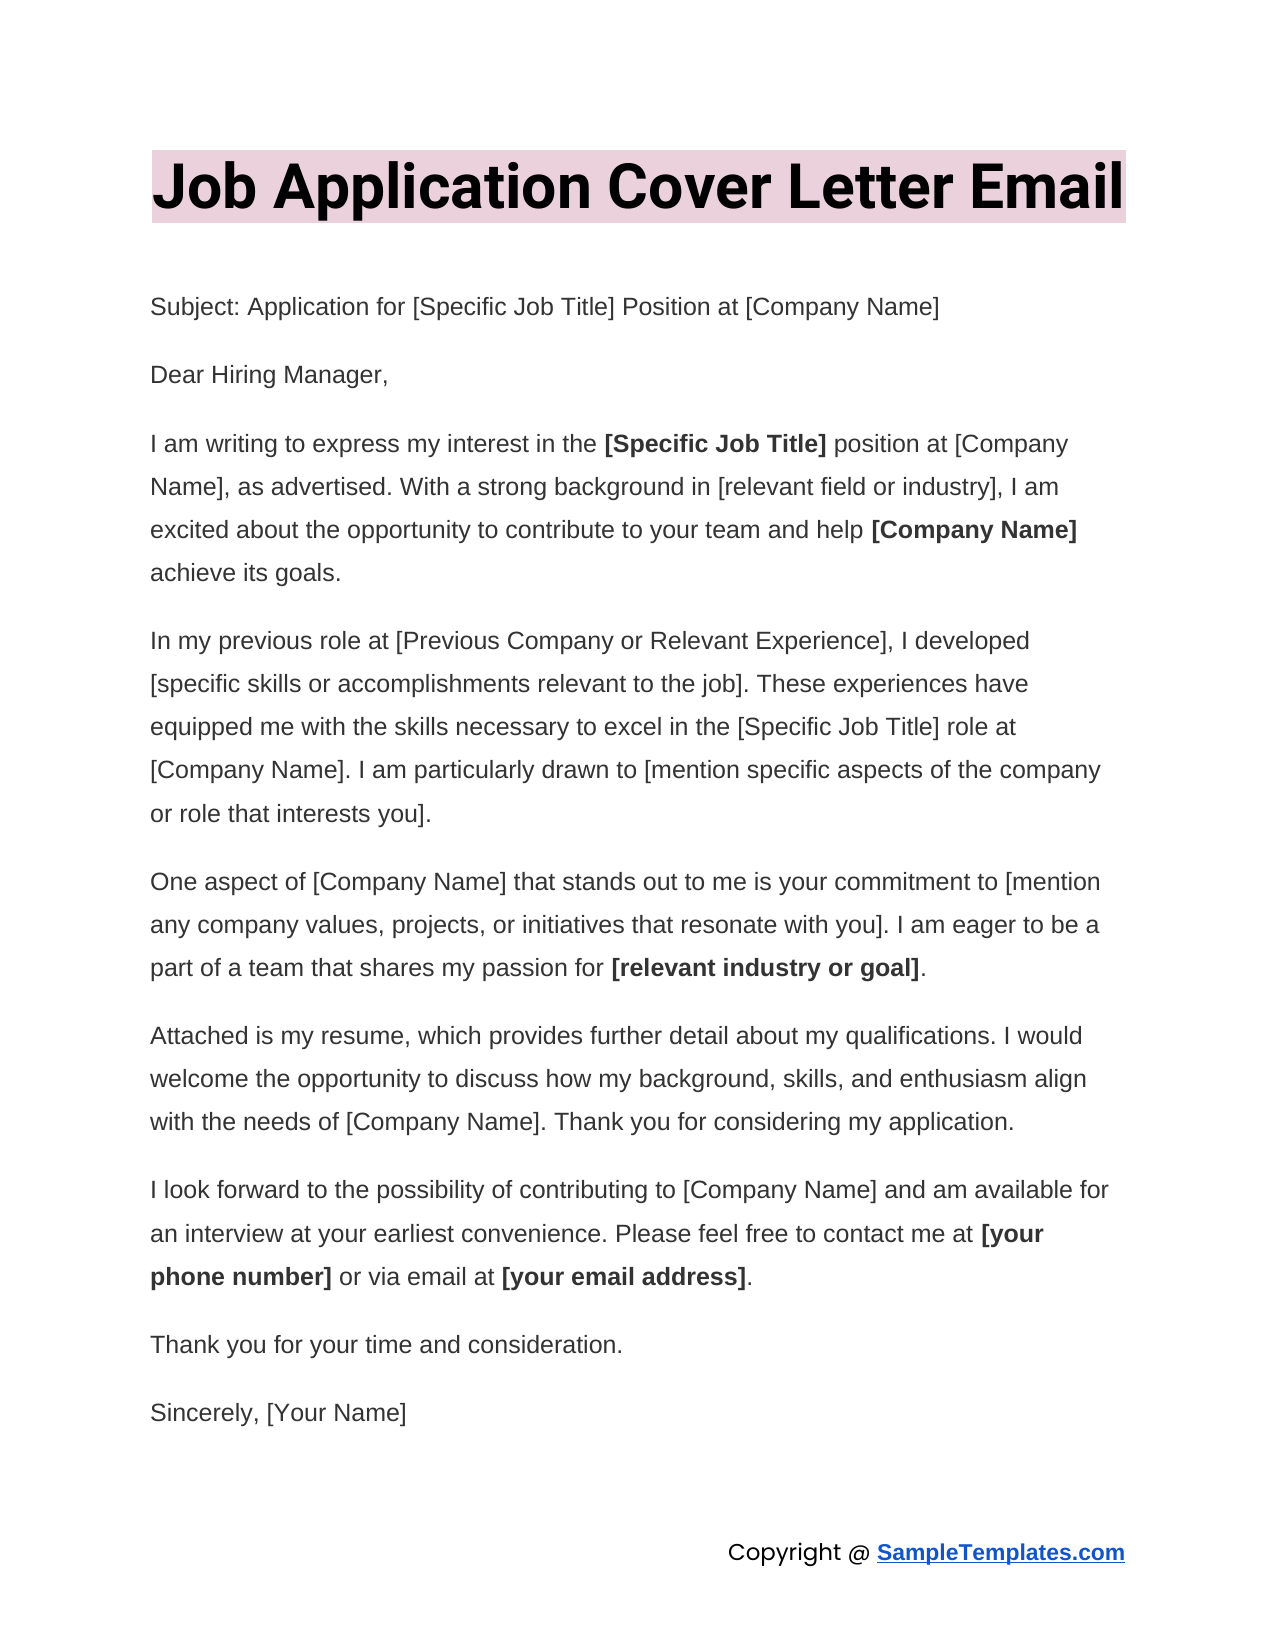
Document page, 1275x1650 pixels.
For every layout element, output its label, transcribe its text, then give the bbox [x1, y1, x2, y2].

text One aspect of [Company Name] that stands out to me is your commitment to [mention any company values, projects, or initiatives that resonate with you]. I am eager to be a part of a team that shares my passion for [relevant industry or goal]. [150, 867, 1125, 982]
text Thank you for your time and consideration. [150, 1330, 1125, 1358]
text Subject: Application for [Specific Job Title] Position at [Company Name] [150, 292, 1125, 321]
text I look forward to the possibility of contributing to [Company Name] and am available for an interview at your earliest convenience. Please feel free to contact me at [your phone number] or via email at [your email address]. [150, 1175, 1125, 1290]
text In my previous role at [Previous Company or Relevant Experience], I developed [specific skills or accomplishments relevant to the job]. These experiences have equipped me with the skills necessary to excel in the [Specific Job Title] role at [Company Name]. I am particularly drawn to [mention specific aspects of the company or role that interests you]. [150, 626, 1125, 827]
text Attached is my resume, which provides further detail about my qualifications. I would welcome the opportunity to discuss how my background, skills, and enthusiasm align with the needs of [Company Name]. Thank you for considering my application. [150, 1021, 1125, 1136]
text I am writing to express my interest in the [Specific Job Title] position at [Company Name], as advertised. With a strong background in [relevant field or industry], I am excited about the opportunity to contribute to your team and help [Company Name] achieve its goals. [150, 428, 1125, 587]
text Dear Hiring Manager, [150, 360, 1125, 389]
text Sincerely, [Your Name] [150, 1398, 1125, 1427]
